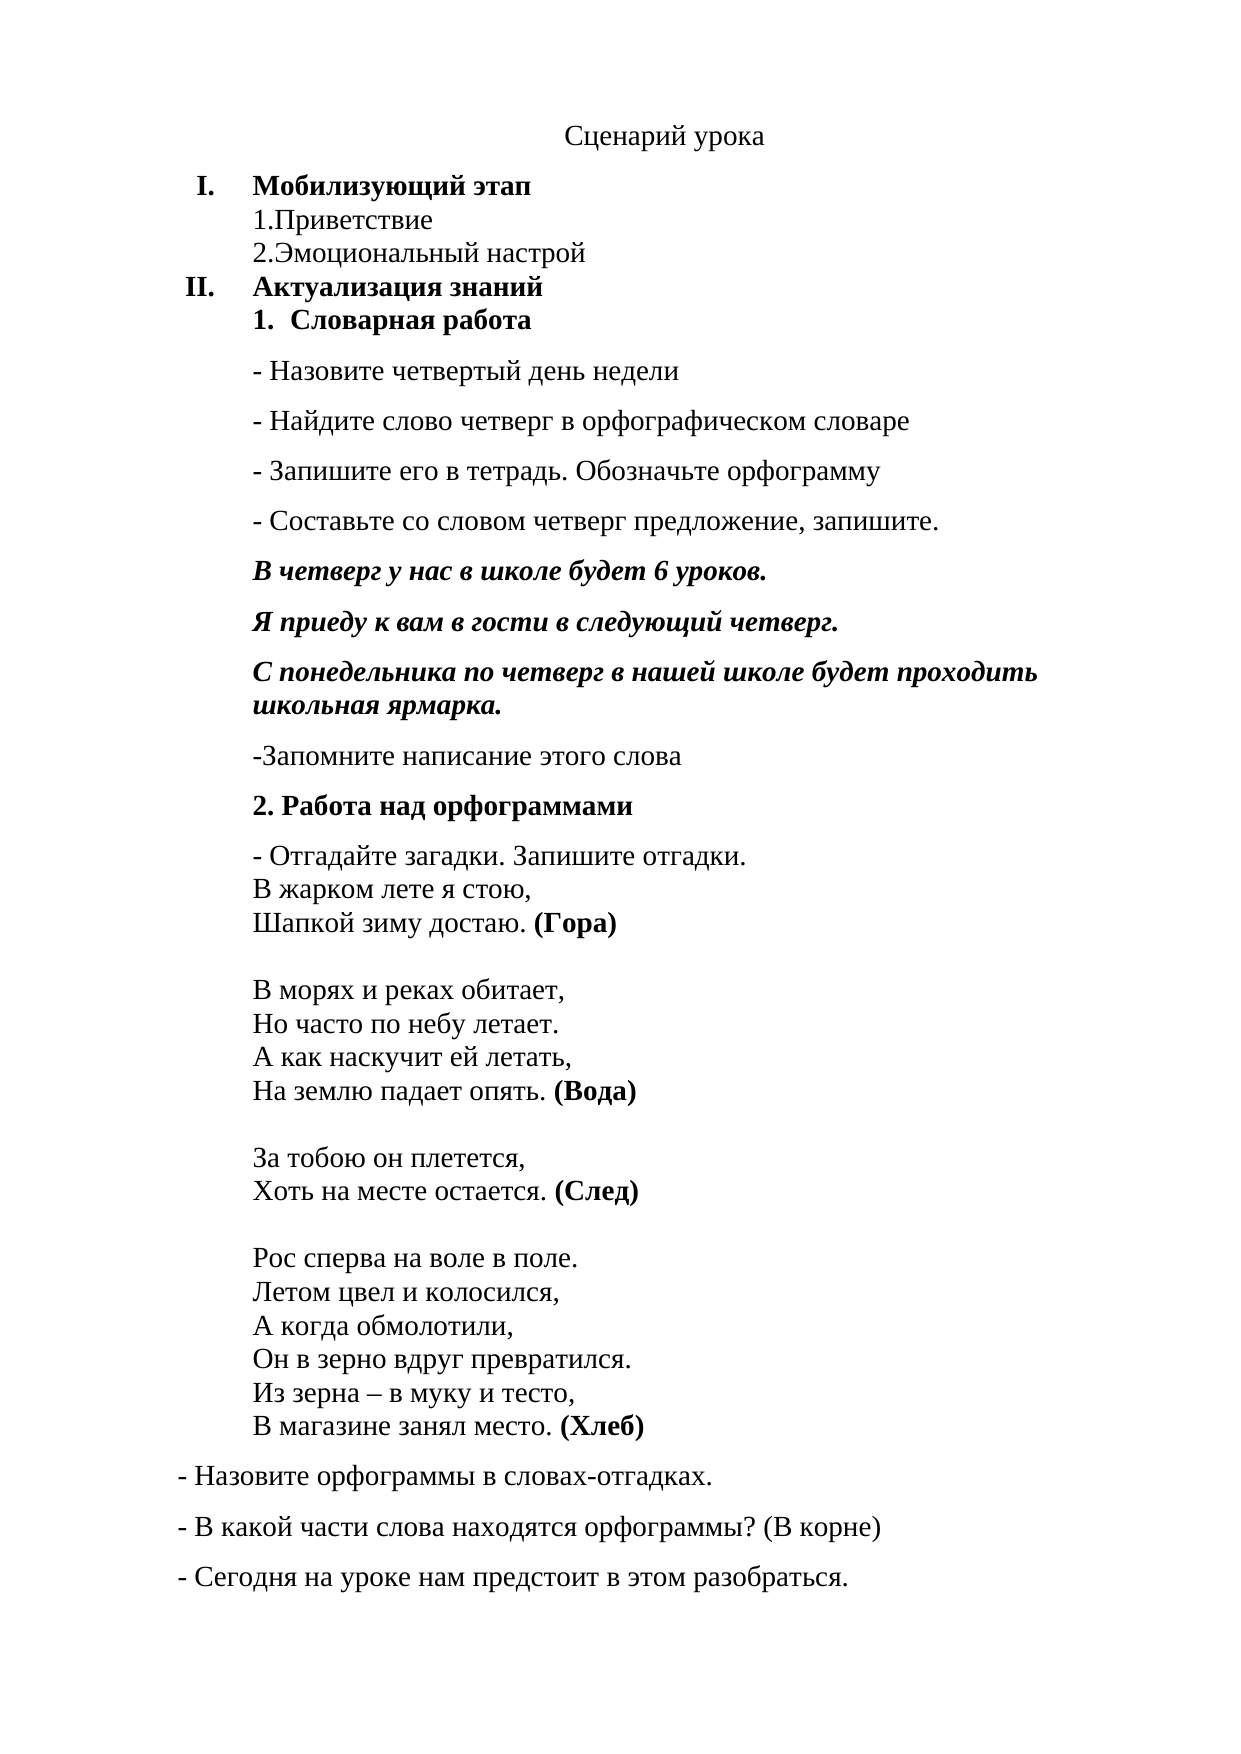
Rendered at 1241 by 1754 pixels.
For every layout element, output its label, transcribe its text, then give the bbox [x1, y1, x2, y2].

text -Запомните написание этого слова [252, 738, 1152, 771]
list Словарная работа [252, 302, 1152, 336]
text Сценарий урока [177, 118, 1152, 152]
list Но часто по небу летает. [252, 1006, 1152, 1039]
list Летом цвел и колосился, [252, 1274, 1152, 1308]
list В магазине занял место. (Хлеб) [252, 1408, 1152, 1442]
list Он в зерно вдруг превратился. [252, 1341, 1152, 1375]
list Рос сперва на воле в поле. [252, 1241, 1152, 1274]
list 2.Эмоциональный настрой [252, 235, 1152, 269]
list За тобою он плетется, [252, 1140, 1152, 1173]
list В жарком лете я стою, [252, 872, 1152, 905]
text - Найдите слово четверг в орфографическом словаре [252, 403, 1152, 436]
list А когда обмолотили, [252, 1308, 1152, 1341]
text - В какой части слова находятся орфограммы? (В корне) [177, 1509, 1152, 1542]
list Шапкой зиму достаю. (Гора) [252, 905, 1152, 939]
text - Назовите орфограммы в словах-отгадках. [177, 1458, 1152, 1492]
list - Отгадайте загадки. Запишите отгадки. [252, 838, 1152, 872]
list 1.Приветствие [252, 202, 1152, 235]
text - Сегодня на уроке нам предстоит в этом разобраться. [177, 1559, 1152, 1592]
list Из зерна – в муку и тесто, [252, 1375, 1152, 1408]
text - Запишите его в тетрадь. Обозначьте орфограмму [252, 453, 1152, 487]
list Актуализация знаний [215, 269, 1152, 302]
text - Назовите четвертый день недели [252, 353, 1152, 386]
text Я приеду к вам в гости в следующий четверг. [252, 604, 1152, 637]
text С понедельника по четверг в нашей школе будет проходить школьная ярмарка. [252, 654, 1152, 721]
list Хоть на месте остается. (След) [252, 1173, 1152, 1207]
list На землю падает опять. (Вода) [252, 1073, 1152, 1106]
text 2. Работа над орфограммами [252, 788, 1152, 821]
list В морях и реках обитает, [252, 972, 1152, 1006]
list Мобилизующий этап [215, 168, 1152, 202]
text - Составьте со словом четверг предложение, запишите. [252, 503, 1152, 537]
text В четверг у нас в школе будет 6 уроков. [252, 553, 1152, 587]
list А как наскучит ей летать, [252, 1039, 1152, 1073]
